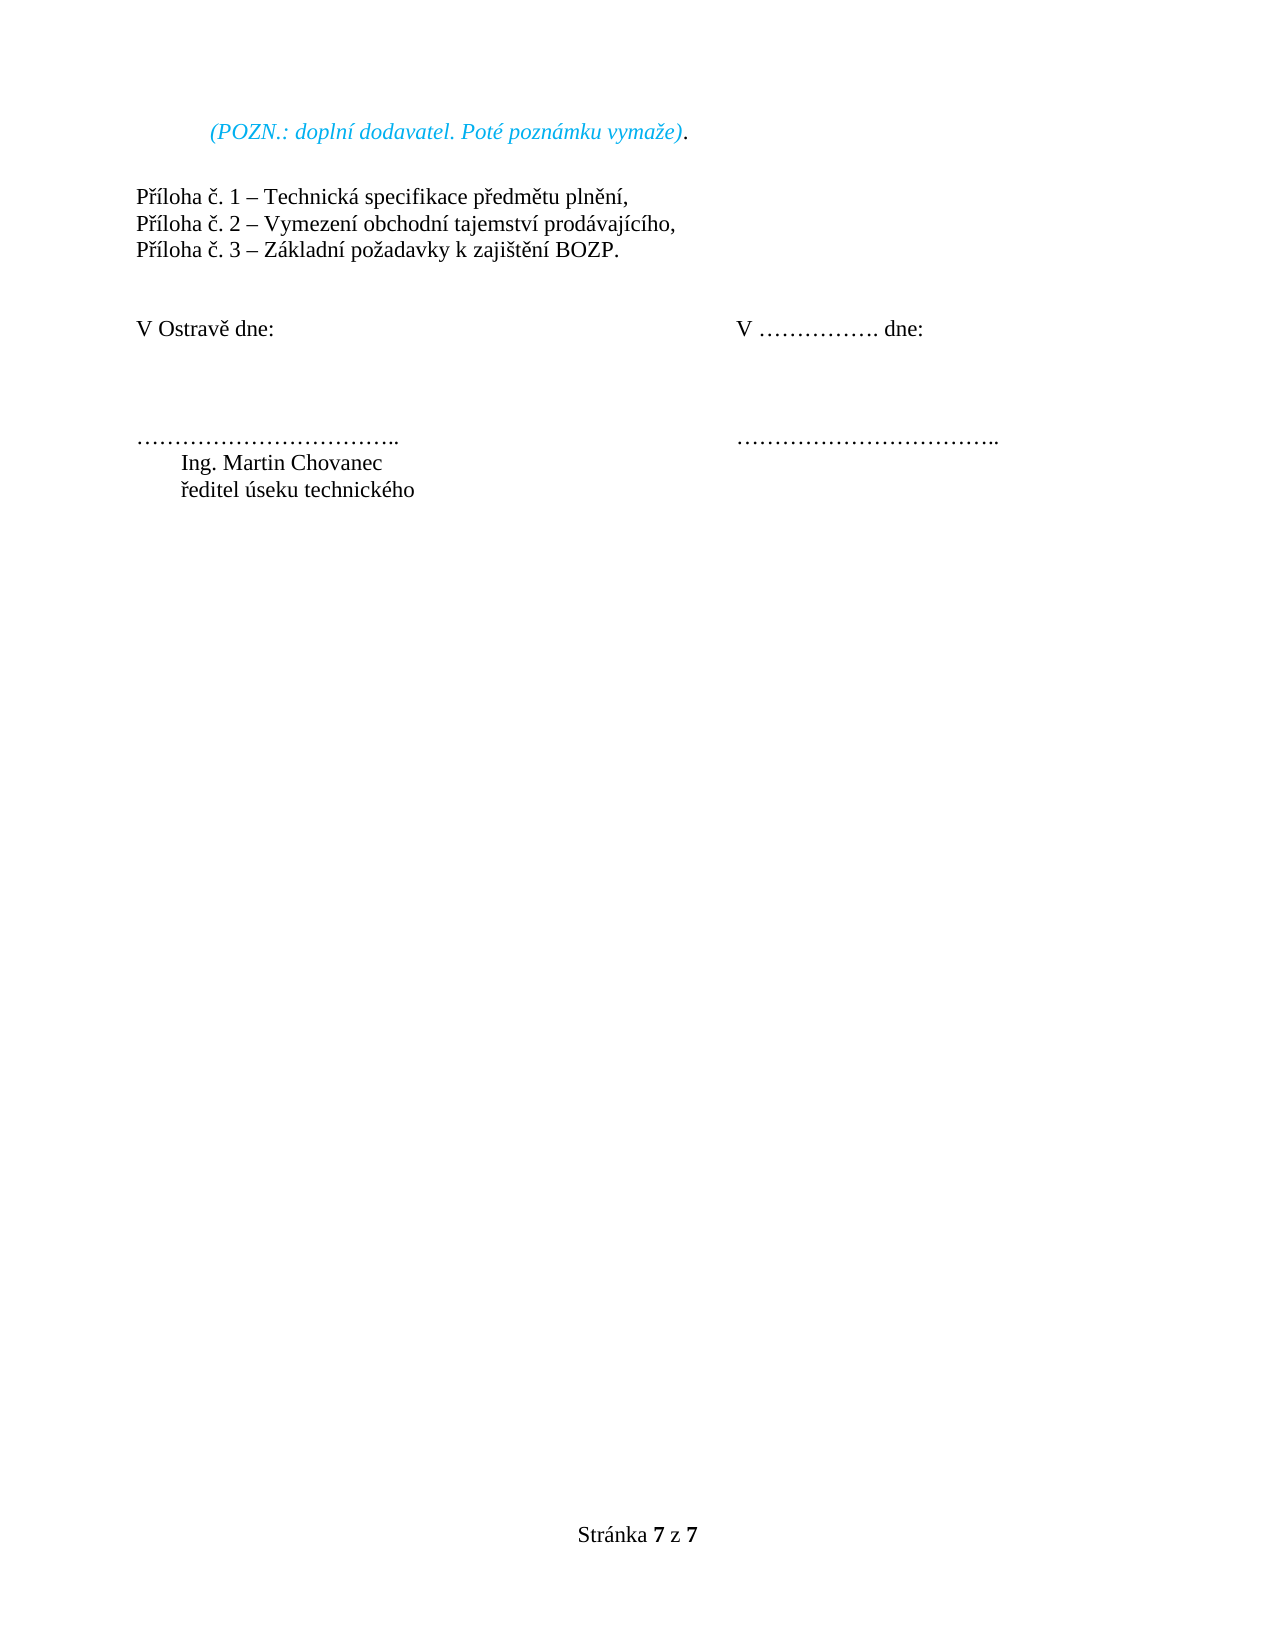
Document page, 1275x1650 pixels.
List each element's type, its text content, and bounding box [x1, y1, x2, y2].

list Příloha č. 2 – Vymezení obchodní tajemství prodávajícího, [136, 210, 1139, 236]
list (POZN.: doplní dodavatel. Poté poznámku vymaže). [210, 118, 1139, 144]
list …………………………….. …………………………….. [136, 423, 1139, 449]
list Příloha č. 1 – Technická specifikace předmětu plnění, [136, 183, 1139, 210]
list Příloha č. 3 – Základní požadavky k zajištění BOZP. [136, 236, 1139, 262]
list ředitel úseku technického [181, 476, 1139, 502]
list Ing. Martin Chovanec [136, 449, 1139, 476]
list V Ostravě dne: V ……………. dne: [136, 315, 1139, 341]
